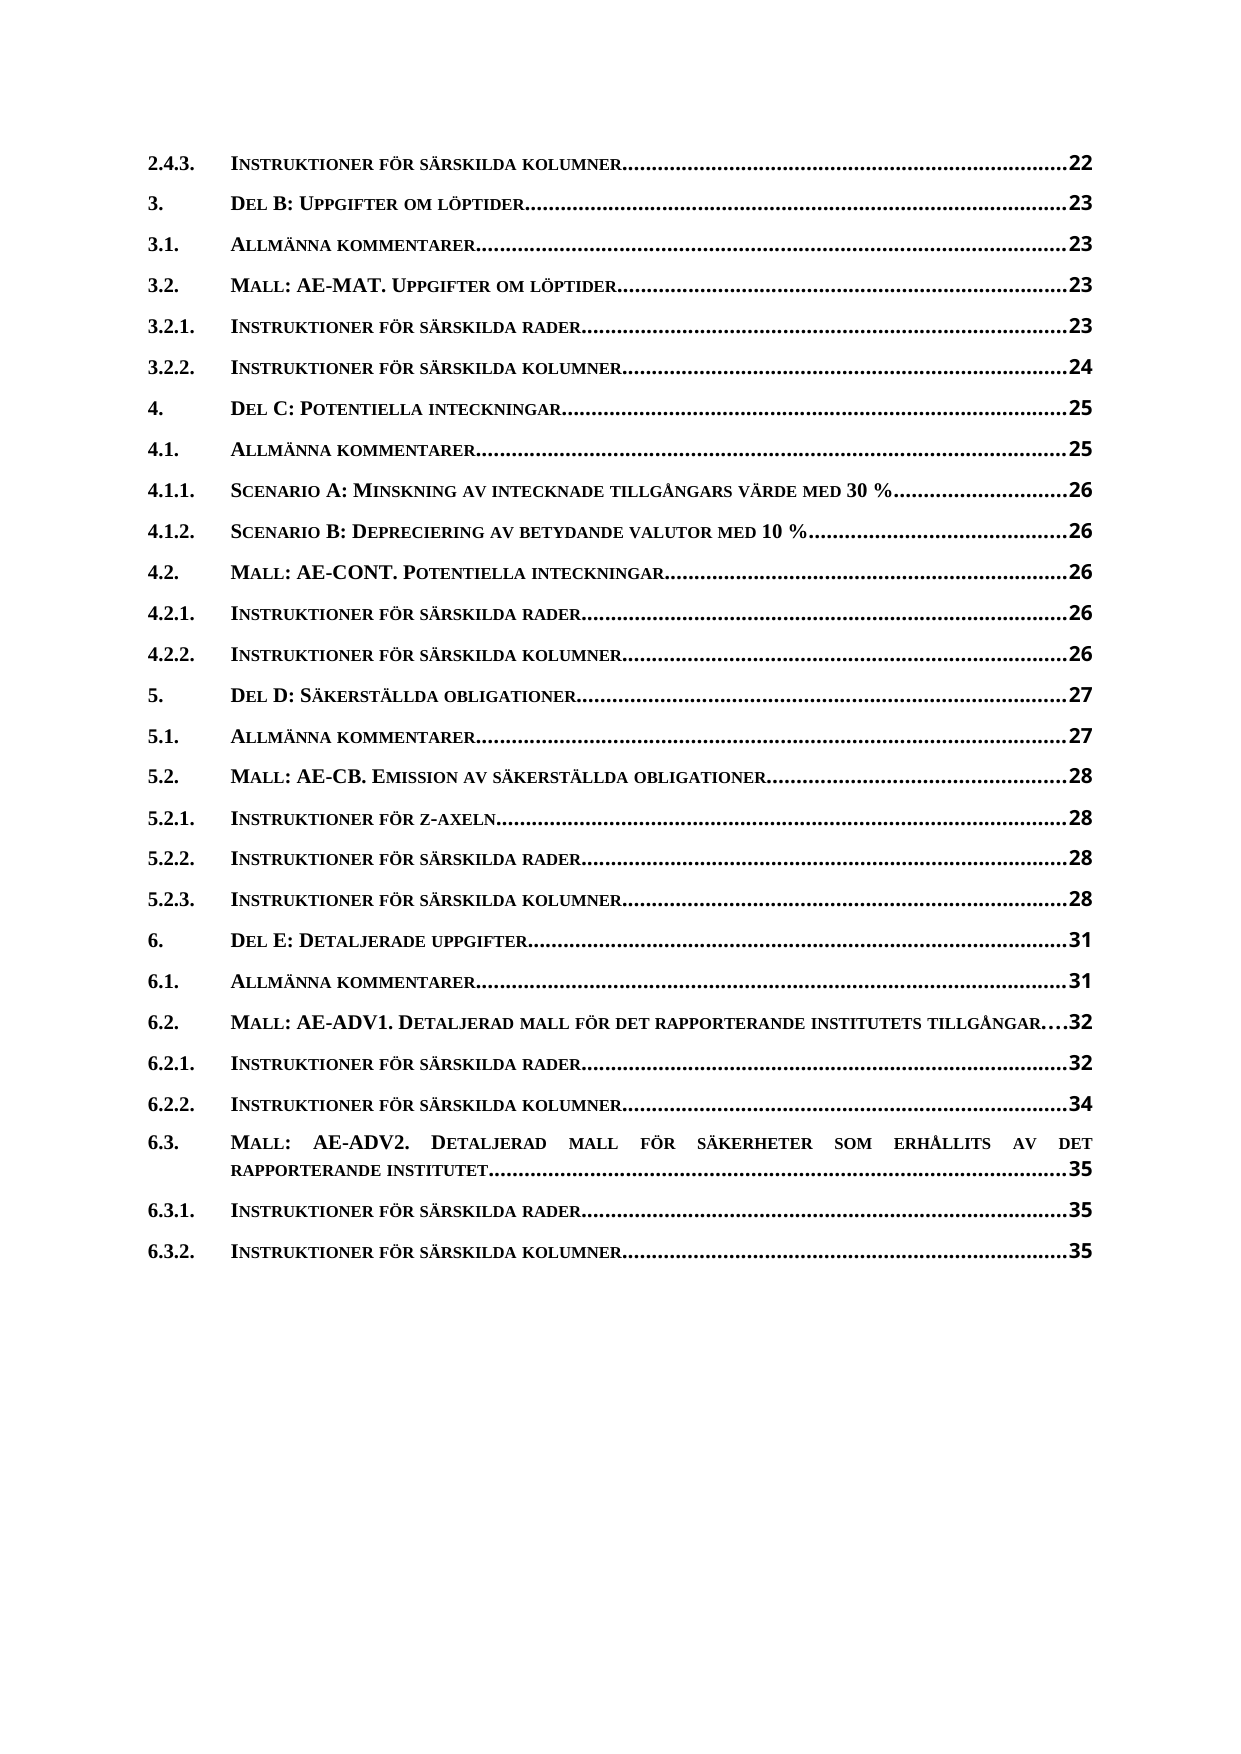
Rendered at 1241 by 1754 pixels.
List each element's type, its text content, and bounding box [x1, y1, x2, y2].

text 6.3.2. Instruktioner för särskilda kolumner 35 [148, 1236, 1093, 1264]
text 4.2.2. Instruktioner för särskilda kolumner 26 [148, 639, 1093, 667]
text 5.2.2. Instruktioner för särskilda rader 28 [148, 843, 1093, 872]
text 4. Del C: Potentiella inteckningar 25 [148, 393, 1093, 422]
text 4.1. Allmänna kommentarer 25 [148, 434, 1093, 463]
text 6.3.1. Instruktioner för särskilda rader 35 [148, 1195, 1093, 1223]
text 3. Del B: Uppgifter om löptider 23 [148, 188, 1093, 217]
text 6.2. Mall: AE-ADV1. Detaljerad mall för det rapporterande institutets tillgångar 32 [148, 1007, 1093, 1036]
text 4.2.1. Instruktioner för särskilda rader 26 [148, 598, 1093, 626]
text 3.2.2. Instruktioner för särskilda kolumner 24 [148, 352, 1093, 381]
text 3.2.1. Instruktioner för särskilda rader 23 [148, 311, 1093, 340]
text 5.2. Mall: AE-CB. Emission av säkerställda obligationer 28 [148, 762, 1093, 790]
text 5.2.3. Instruktioner för särskilda kolumner 28 [148, 884, 1093, 913]
text 6.1. Allmänna kommentarer 31 [148, 966, 1093, 995]
text 6. Del E: Detaljerade uppgifter 31 [148, 925, 1093, 954]
text 2.4.3. Instruktioner för särskilda kolumner 22 [148, 148, 1093, 176]
text 6.3. Mall: AE-ADV2. Detaljerad mall för säkerheter som erhållits av det rapporterande institutet 35 [148, 1130, 1093, 1183]
text 6.2.2. Instruktioner för särskilda kolumner 34 [148, 1089, 1093, 1118]
text 4.2. Mall: AE-CONT. Potentiella inteckningar 26 [148, 557, 1093, 585]
text 5.2.1. Instruktioner för z-axeln 28 [148, 803, 1093, 831]
text 4.1.1. Scenario A: Minskning av intecknade tillgångars värde med 30 % 26 [148, 475, 1093, 503]
text 3.2. Mall: AE-MAT. Uppgifter om löptider 23 [148, 270, 1093, 299]
text 3.1. Allmänna kommentarer 23 [148, 229, 1093, 258]
text 5. Del D: Säkerställda obligationer 27 [148, 680, 1093, 708]
text 6.2.1. Instruktioner för särskilda rader 32 [148, 1048, 1093, 1077]
text 4.1.2. Scenario B: Depreciering av betydande valutor med 10 % 26 [148, 516, 1093, 544]
text 5.1. Allmänna kommentarer 27 [148, 721, 1093, 749]
